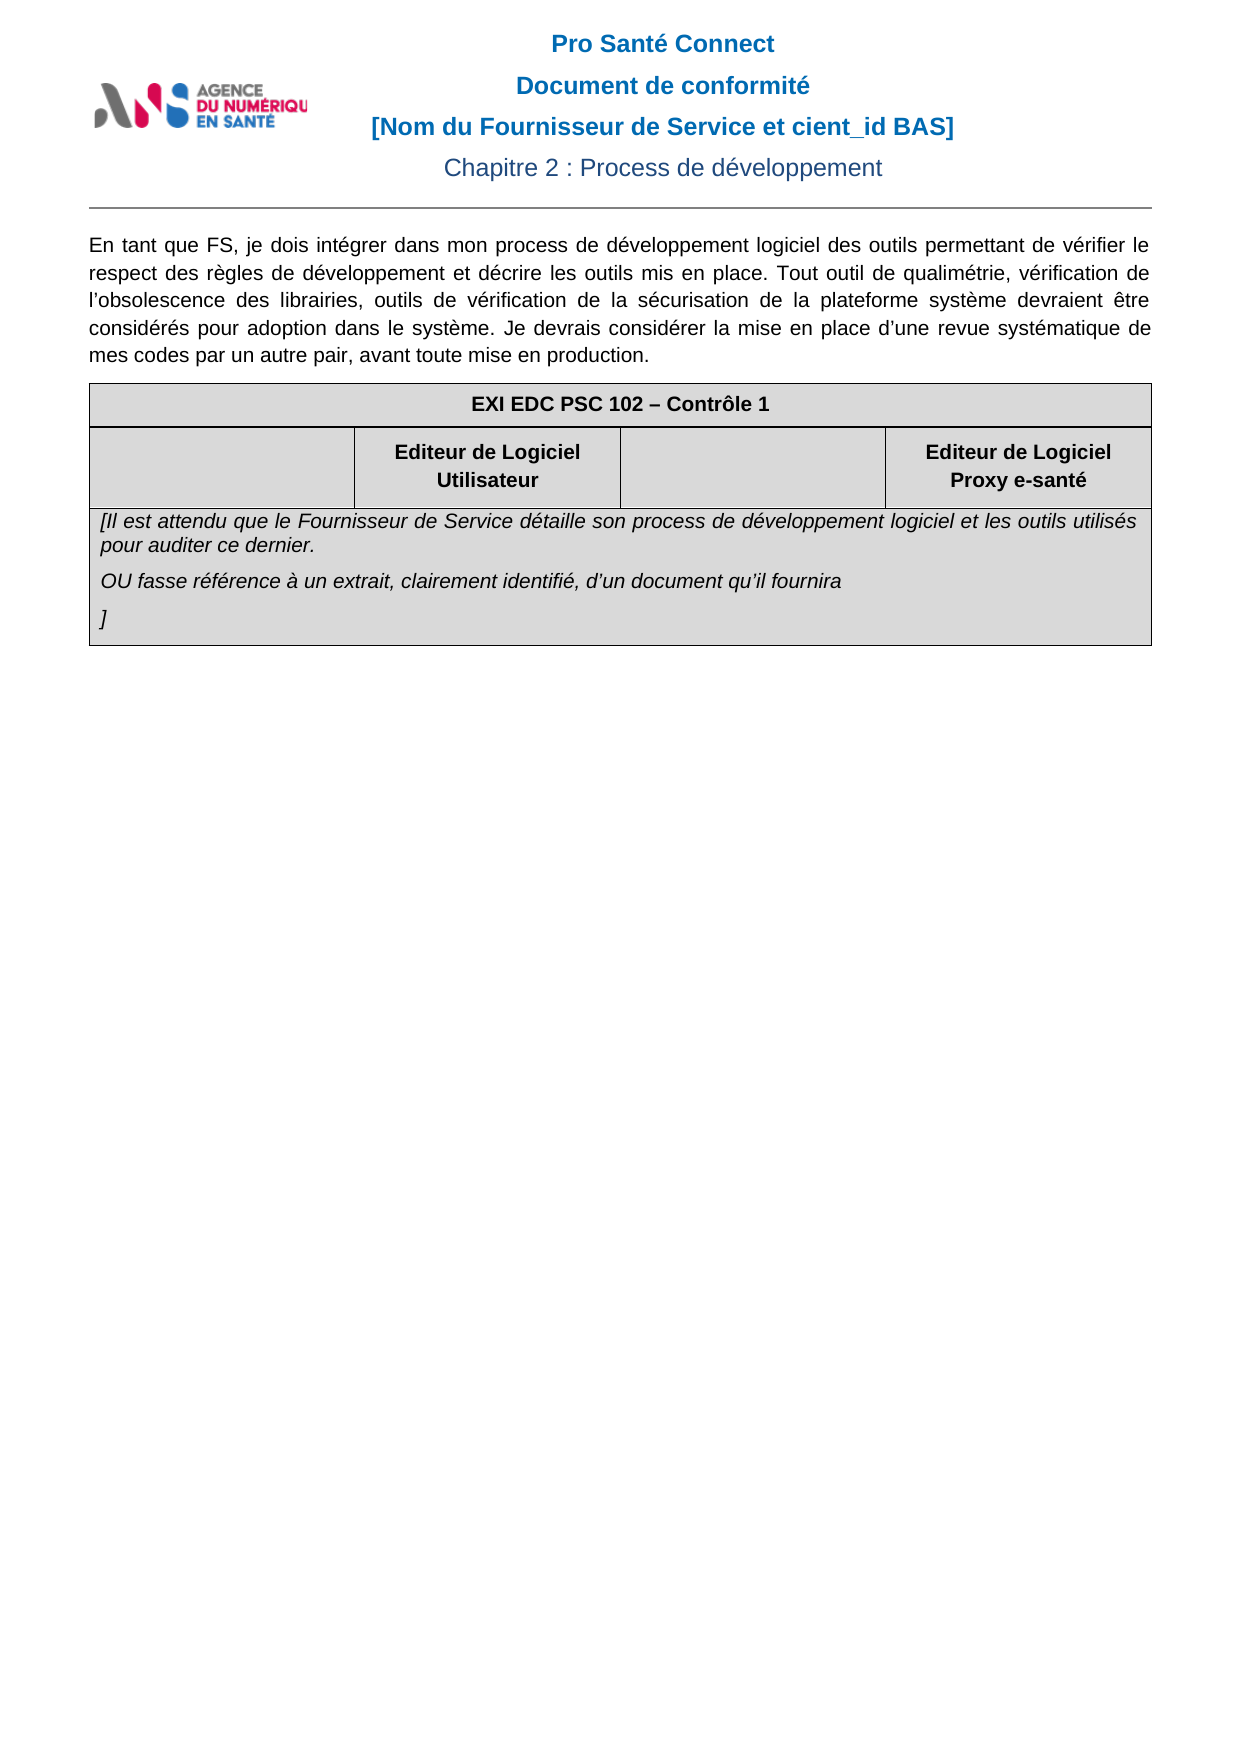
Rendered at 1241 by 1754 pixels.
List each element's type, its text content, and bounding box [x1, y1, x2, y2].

table_cell Editeur de Logiciel Utilisateur [355, 428, 620, 507]
table_cell Editeur de Logiciel Proxy e-santé [886, 428, 1151, 507]
picture [94, 83, 308, 128]
table_cell [621, 428, 885, 507]
text En tant que FS, je dois intégrer dans mon process de développement logiciel des outils permettant de vérifier le respect des règles de développement et décrire les outils mis en place. Tout outil de qualimétrie, vérification de l’obsolescence des librairies, outils de vérification de la sécurisation de la plateforme système devraient être considérés pour adoption dans le système. Je devrais considérer la mise en place d’une revue systématique de mes codes par un autre pair, avant toute mise en production. [89, 233, 1152, 367]
table_cell [Il est attendu que le Fournisseur de Service détaille son process de développement logiciel et les outils utilisés pour auditer ce dernier. OU fasse référence à un extrait, clairement identifié, d’un document qu’il fournira ] [90, 509, 1151, 645]
table_cell [90, 428, 354, 507]
table_header EXI EDC PSC 102 – Contrôle 1 [90, 384, 1151, 426]
